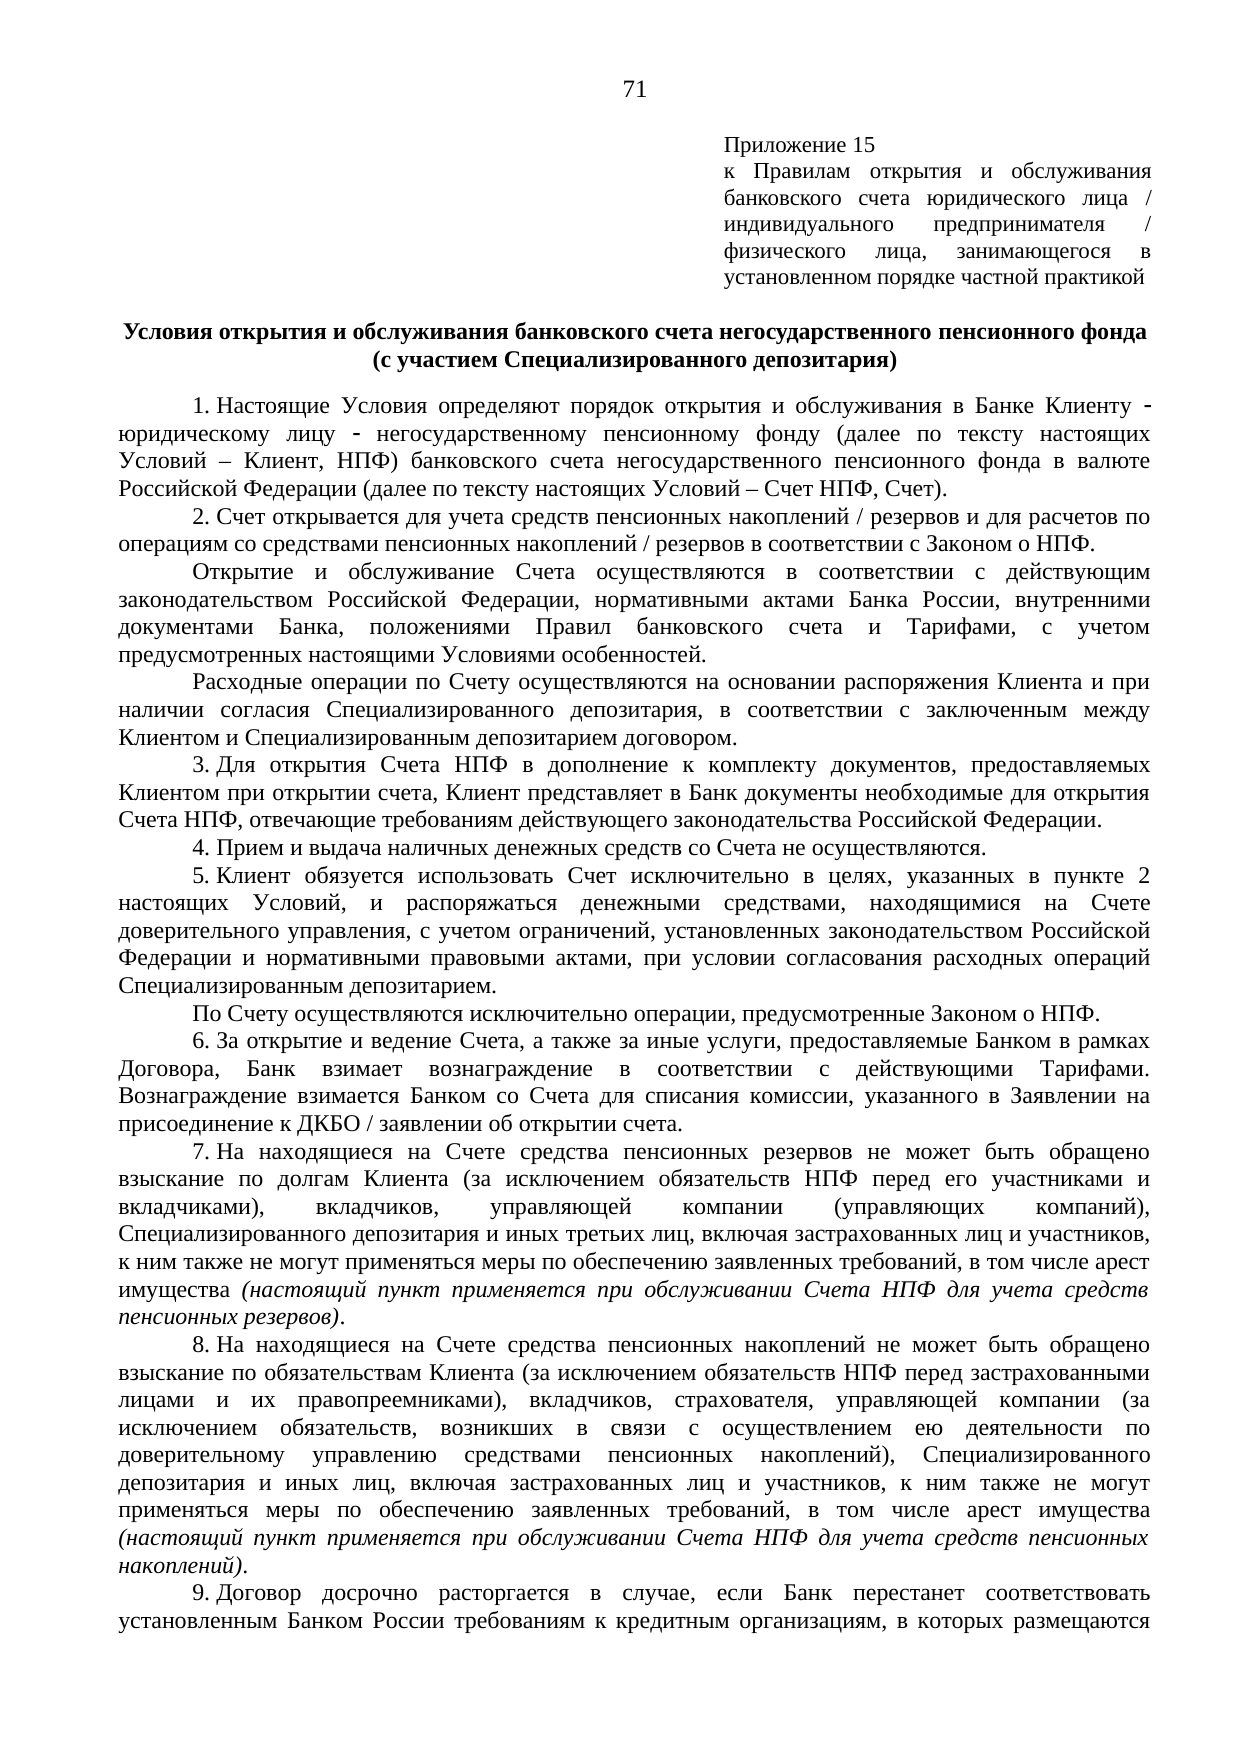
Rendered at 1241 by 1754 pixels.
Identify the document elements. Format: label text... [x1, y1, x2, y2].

text к Правилам открытия и обслуживания банковского счета юридического лица / индивидуального предпринимателя / физического лица, занимающегося в установленном порядке частной практикой [723, 158, 1152, 289]
text Открытие и обслуживание Счета осуществляются в соответствии с действующим законодательством Российской Федерации, нормативными актами Банка России, внутренними документами Банка, положениями Правил банковского счета и Тарифами, с учетом предусмотренных настоящими Условиями особенностей. [118, 557, 1152, 667]
text 5. Клиент обязуется использовать Счет исключительно в целях, указанных в пункте 2 настоящих Условий, и распоряжаться денежными средствами, находящимися на Счете доверительного управления, с учетом ограничений, установленных законодательством Российской Федерации и нормативными правовыми актами, при условии согласования расходных операций Специализированным депозитарием. [118, 861, 1152, 999]
text По Счету осуществляются исключительно операции, предусмотренные Законом о НПФ. [118, 999, 1152, 1026]
subtitle Приложение 15 [723, 131, 1152, 158]
list 8. На находящиеся на Счете средства пенсионных накоплений не может быть обращено взыскание по обязательствам Клиента (за исключением обязательств НПФ перед застрахованными лицами и их правопреемниками), вкладчиков, страхователя, управляющей компании (за исключением обязательств, возникших в связи с осуществлением ею деятельности по доверительному управлению средствами пенсионных накоплений), Специализированного депозитария и иных лиц, включая застрахованных лиц и участников, к ним также не могут применяться меры по обеспечению заявленных требований, в том числе арест имущества (настоящий пункт применяется при обслуживании Счета НПФ для учета средств пенсионных накоплений). [118, 1330, 1152, 1578]
text 3. Для открытия Счета НПФ в дополнение к комплекту документов, предоставляемых Клиентом при открытии счета, Клиент представляет в Банк документы необходимые для открытия Счета НПФ, отвечающие требованиям действующего законодательства Российской Федерации. [118, 750, 1152, 833]
list 6. За открытие и ведение Счета, а также за иные услуги, предоставляемые Банком в рамках Договора, Банк взимает вознаграждение в соответствии с действующими Тарифами. Вознаграждение взимается Банком со Счета для списания комиссии, указанного в Заявлении на присоединение к ДКБО / заявлении об открытии счета. [118, 1026, 1152, 1137]
text 1. Настоящие Условия определяют порядок открытия и обслуживания в Банке Клиенту юридическому лицу негосударственному пенсионному фонду (далее по тексту настоящих Условий – Клиент, НПФ) банковского счета негосударственного пенсионного фонда в валюте Российской Федерации (далее по тексту настоящих Условий – Счет НПФ, Счет). [118, 391, 1152, 502]
text 2. Счет открывается для учета средств пенсионных накоплений / резервов и для расчетов по операциям со средствами пенсионных накоплений / резервов в соответствии с Законом о НПФ. [118, 502, 1152, 557]
list 7. На находящиеся на Счете средства пенсионных резервов не может быть обращено взыскание по долгам Клиента (за исключением обязательств НПФ перед его участниками и вкладчиками), вкладчиков, управляющей компании (управляющих компаний), Специализированного депозитария и иных третьих лиц, включая застрахованных лиц и участников, к ним также не могут применяться меры по обеспечению заявленных требований, в том числе арест имущества (настоящий пункт применяется при обслуживании Счета НПФ для учета средств пенсионных резервов). [118, 1137, 1152, 1330]
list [118, 1578, 1152, 1633]
subtitle Условия открытия и обслуживания банковского счета негосударственного пенсионного фонда (с участием Специализированного депозитария) [118, 317, 1152, 372]
text 4. Прием и выдача наличных денежных средств со Счета не осуществляются. [118, 833, 1152, 861]
text Расходные операции по Счету осуществляются на основании распоряжения Клиента и при наличии согласия Специализированного депозитария, в соответствии с заключенным между Клиентом и Специализированным депозитарием договором. [118, 667, 1152, 750]
